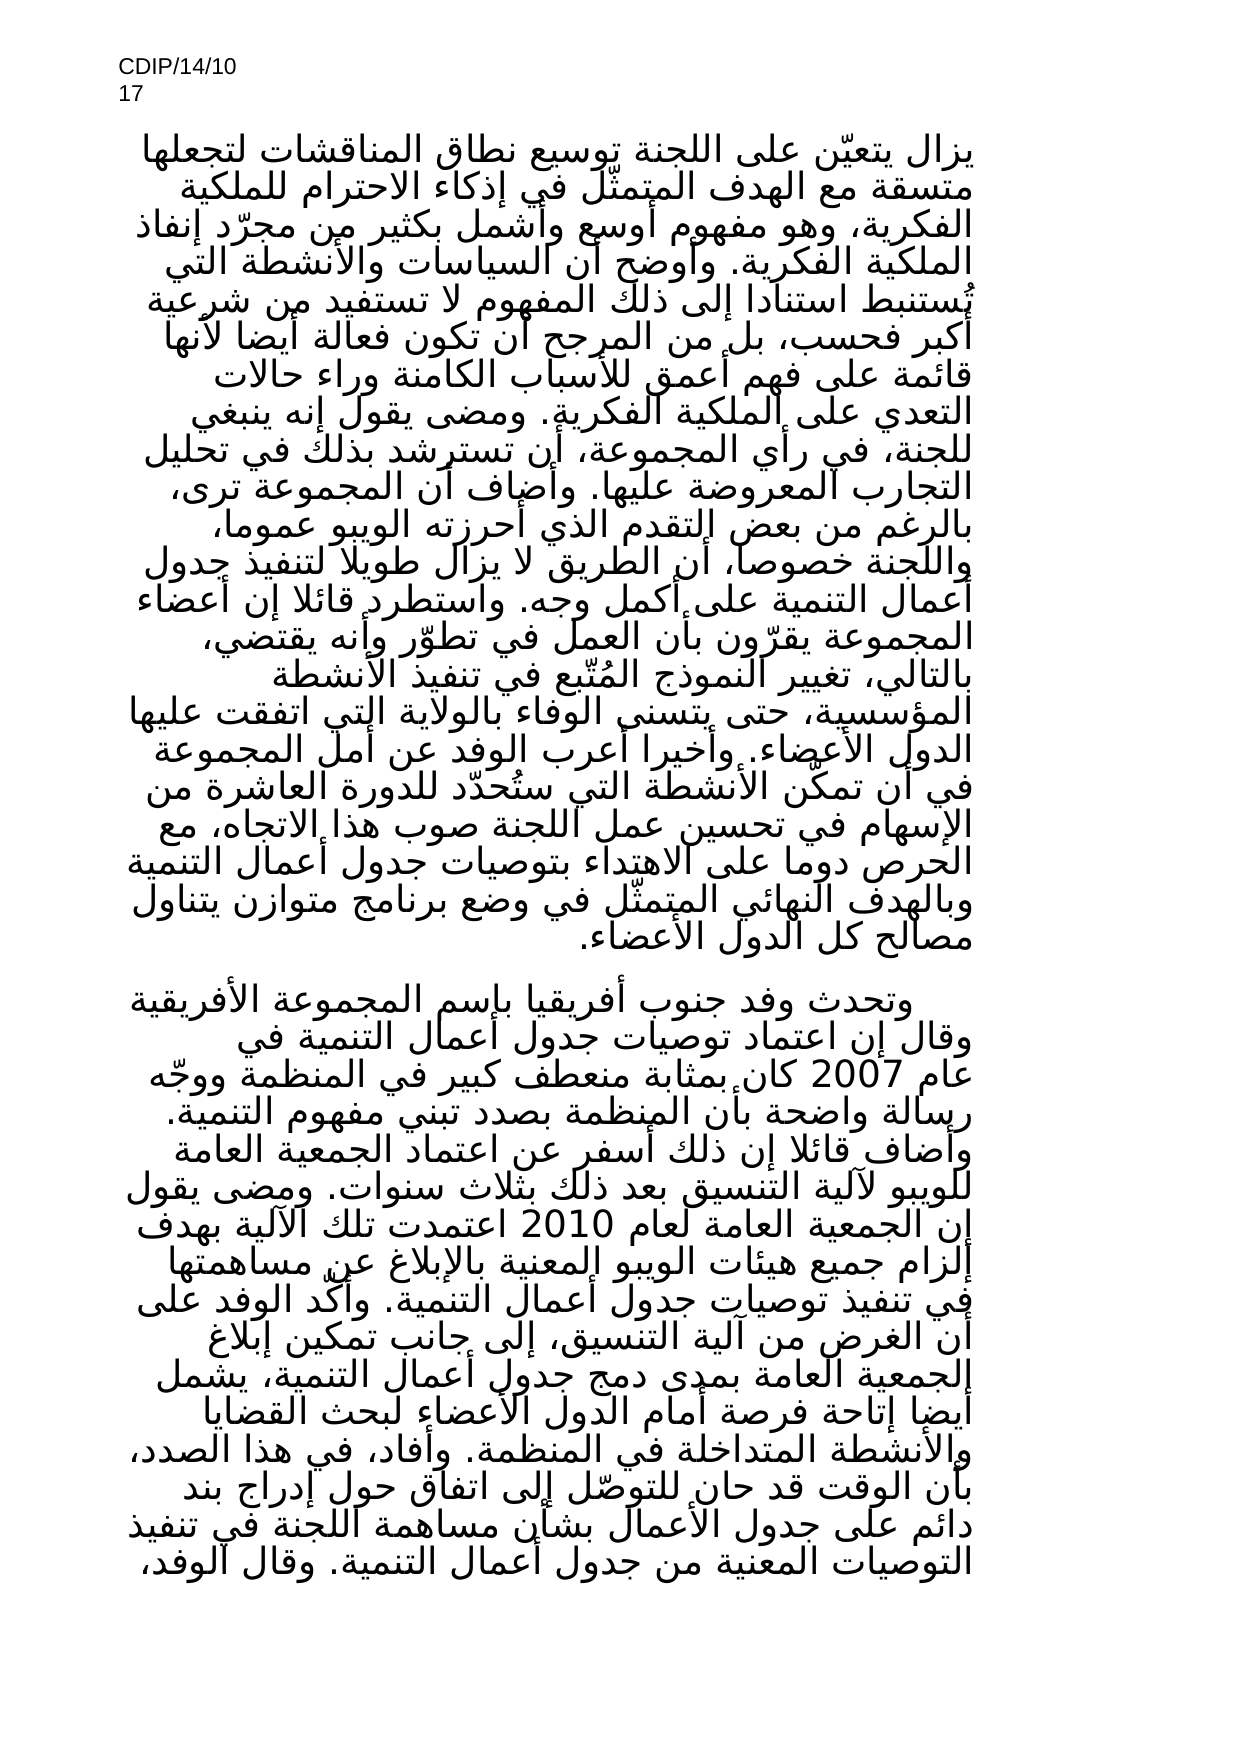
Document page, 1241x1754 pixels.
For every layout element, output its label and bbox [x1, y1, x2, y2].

text [118, 132, 974, 957]
text [118, 982, 974, 1582]
